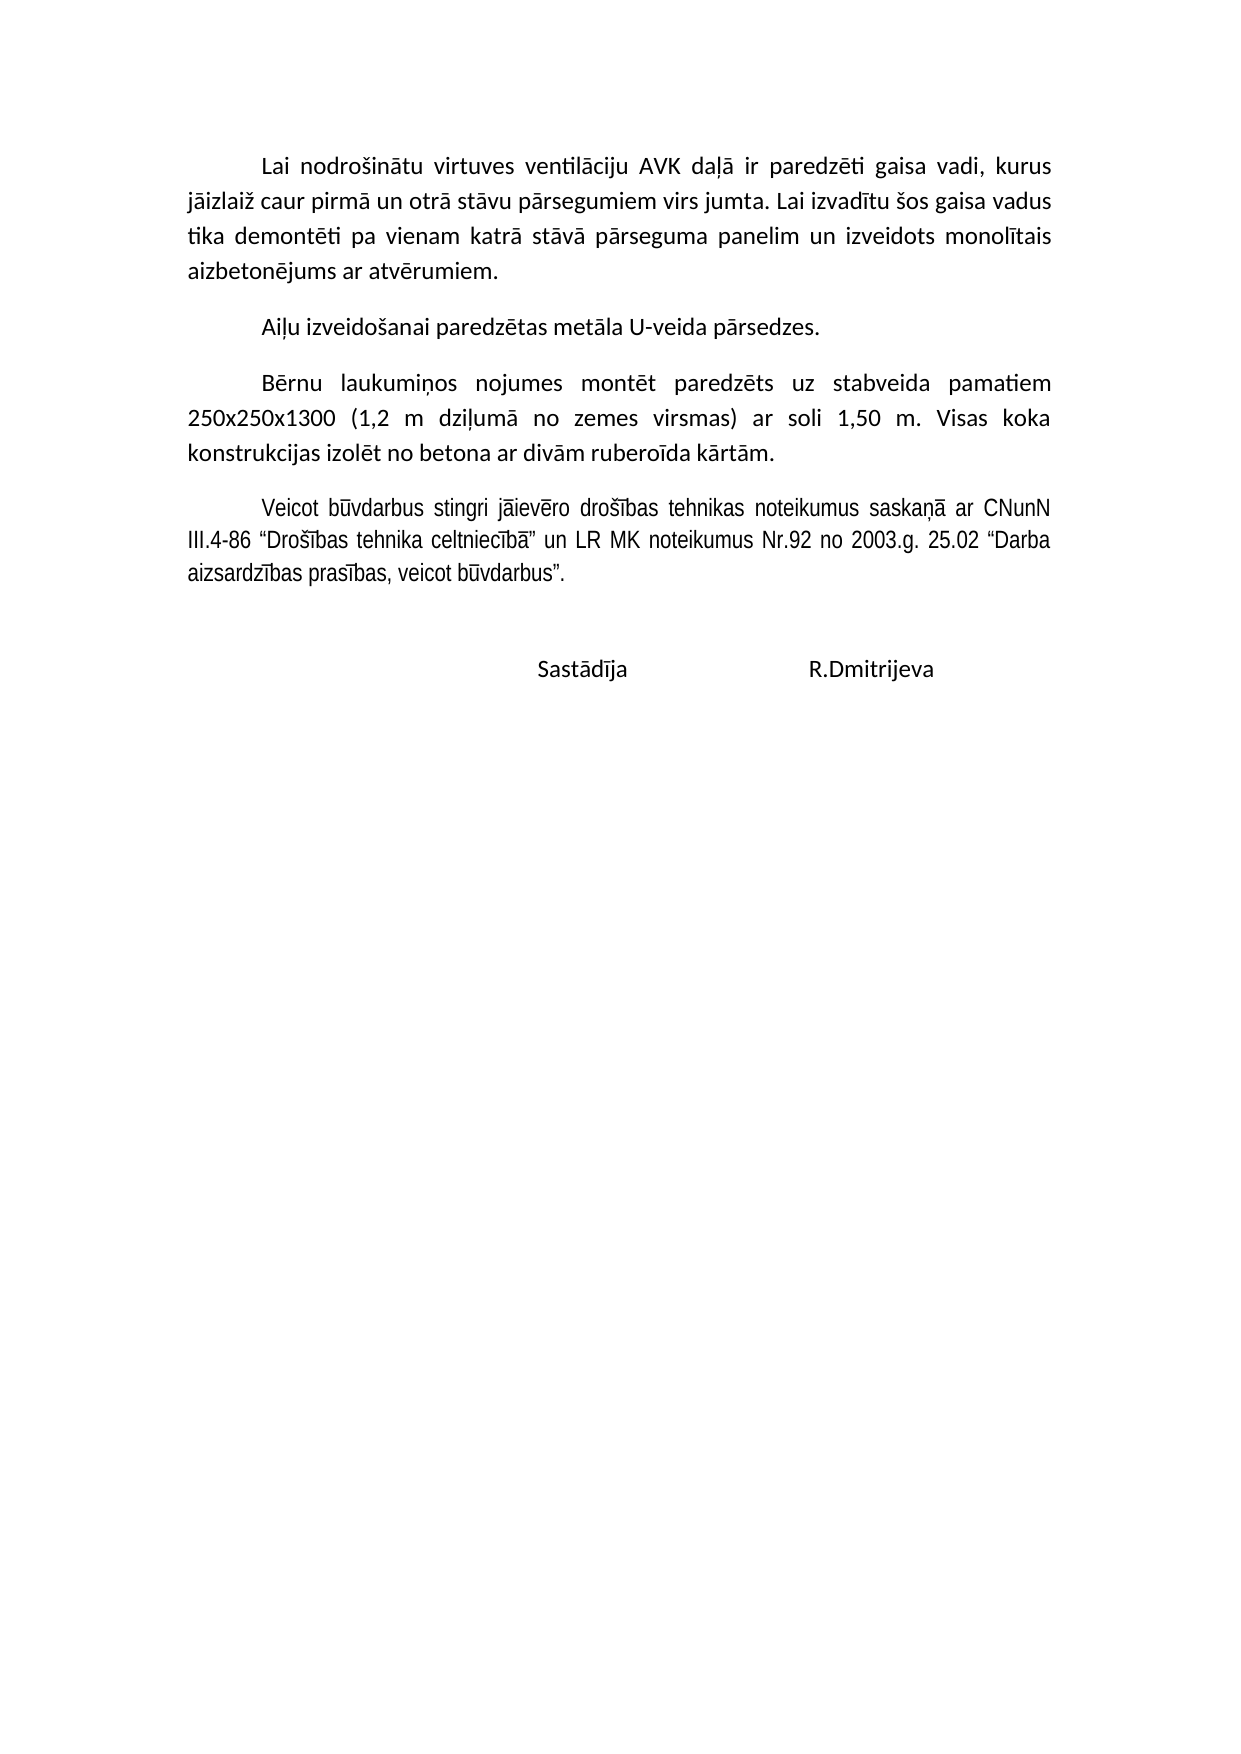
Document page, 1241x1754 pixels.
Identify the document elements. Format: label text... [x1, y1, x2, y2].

list Sastādīja R.Dmitrijeva [300, 653, 1053, 683]
text Bērnu laukumiņos nojumes montēt paredzēts uz stabveida pamatiem 250x250x1300 (1,2 m dziļumā no zemes virsmas) ar soli 1,50 m. Visas koka konstrukcijas izolēt no betona ar divām ruberoīda kārtām. [187, 367, 1053, 467]
text Aiļu izveidošanai paredzētas metāla U-veida pārsedzes. [187, 311, 1053, 341]
text Veicot būvdarbus stingri jāievēro drošības tehnikas noteikumus saskaņā ar CNunN III.4-86 “Drošības tehnika celtniecībā” un LR MK noteikumus Nr.92 no 2003.g. 25.02 “Darba aizsardzības prasības, veicot būvdarbus”. [187, 492, 1053, 587]
text Lai nodrošinātu virtuves ventilāciju AVK daļā ir paredzēti gaisa vadi, kurus jāizlaiž caur pirmā un otrā stāvu pārsegumiem virs jumta. Lai izvadītu šos gaisa vadus tika demontēti pa vienam katrā stāvā pārseguma panelim un izveidots monolītais aizbetonējums ar atvērumiem. [187, 150, 1053, 286]
